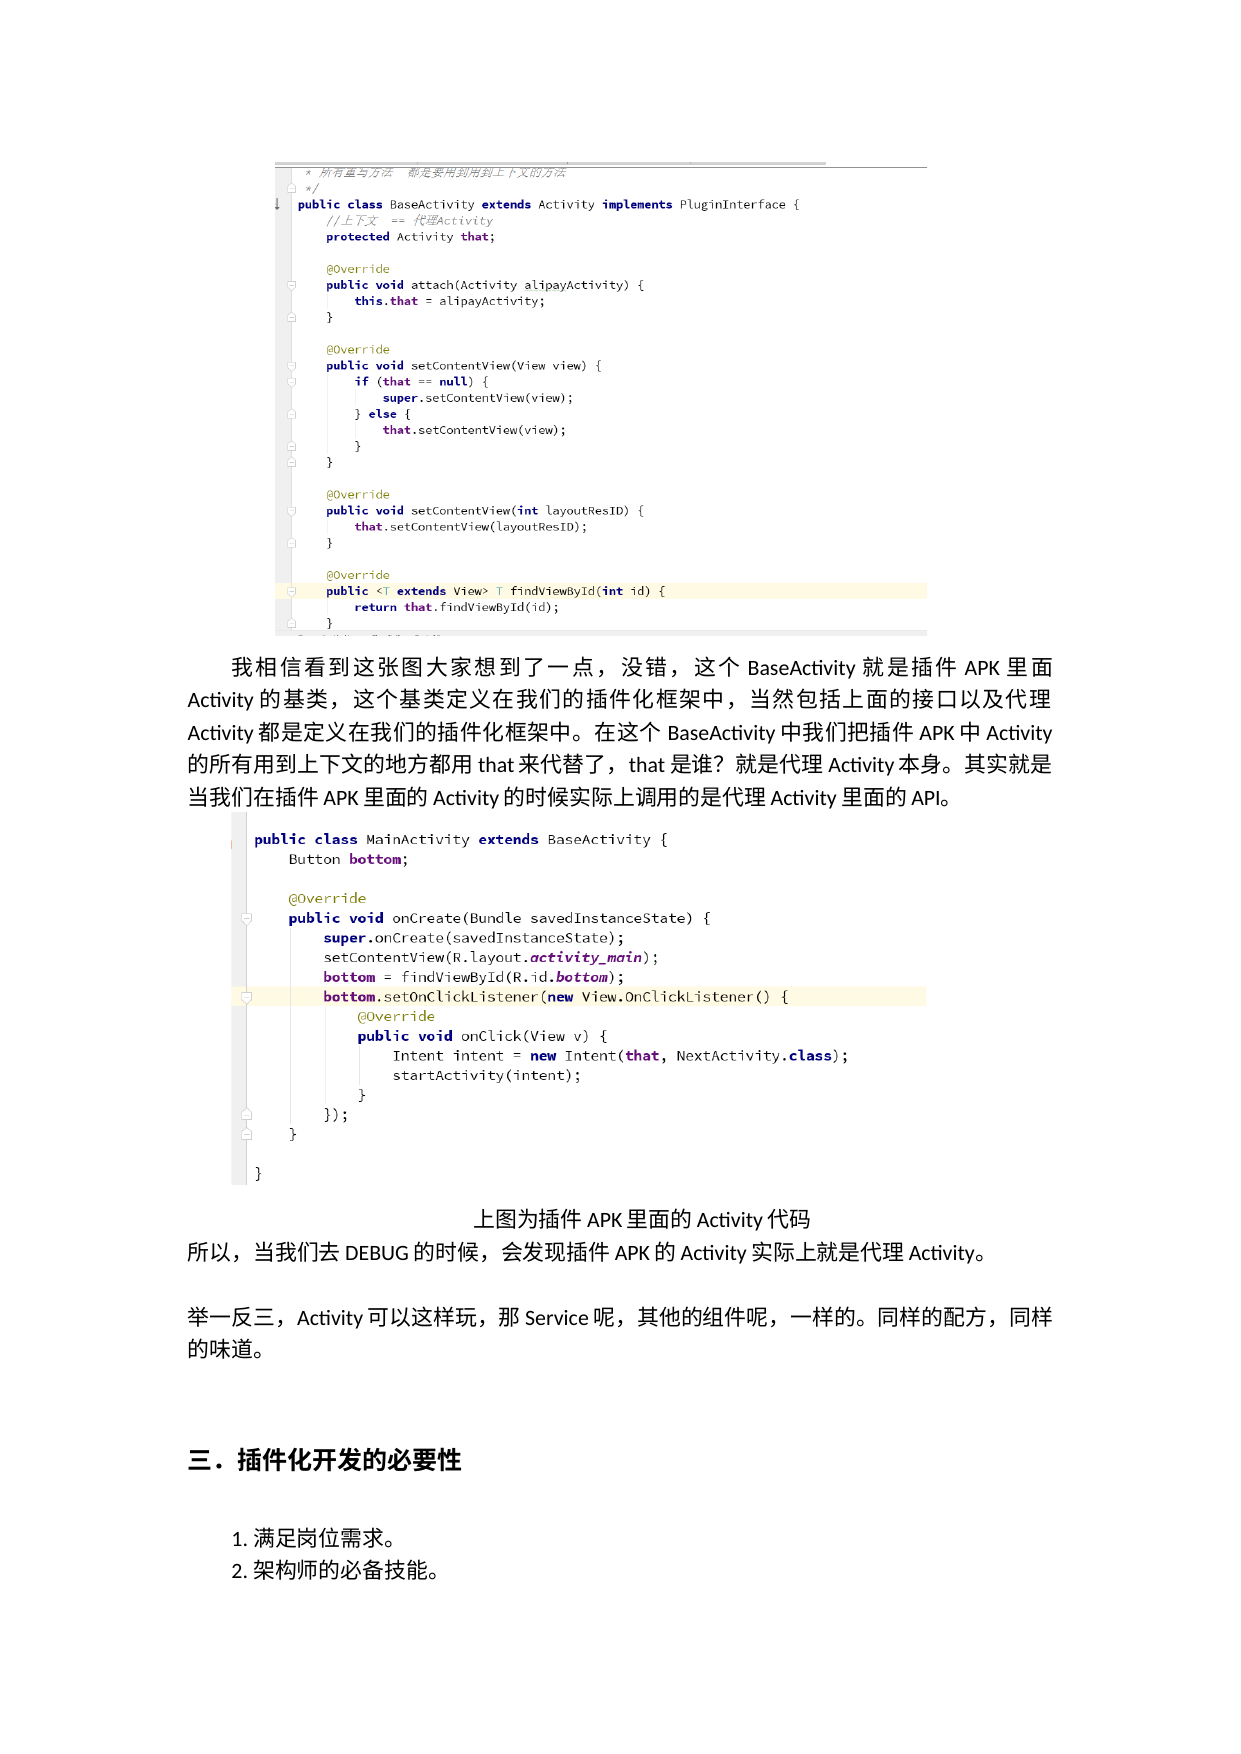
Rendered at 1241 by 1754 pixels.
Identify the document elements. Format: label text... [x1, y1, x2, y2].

picture [231, 812, 927, 1185]
text 我相信看到这张图大家想到了一点，没错，这个BaseActivity就是插件APK里面Activity的基类，这个基类定义在我们的插件化框架中，当然包括上面的接口以及代理Activity都是定义在我们的插件化框架中。在这个BaseActivity中我们把插件APK中Activity的所有用到上下文的地方都用that来代替了，that是谁？就是代理Activity本身。其实就是当我们在插件APK里面的Activity的时候实际上调用的是代理Activity里面的API。 [187, 649, 1053, 812]
text 所以，当我们去DEBUG的时候，会发现插件APK的Activity实际上就是代理Activity。 [187, 1234, 1053, 1267]
text 上图为插件APK里面的Activity代码 [187, 1202, 1053, 1234]
list 满足岗位需求。 [187, 1520, 1053, 1553]
picture [275, 162, 928, 636]
text 举一反三，Activity可以这样玩，那Service呢，其他的组件呢，一样的。同样的配方，同样的味道。 [187, 1299, 1053, 1364]
list 架构师的必备技能。 [187, 1553, 1053, 1585]
subtitle 插件化开发的必要性 [187, 1426, 1053, 1491]
